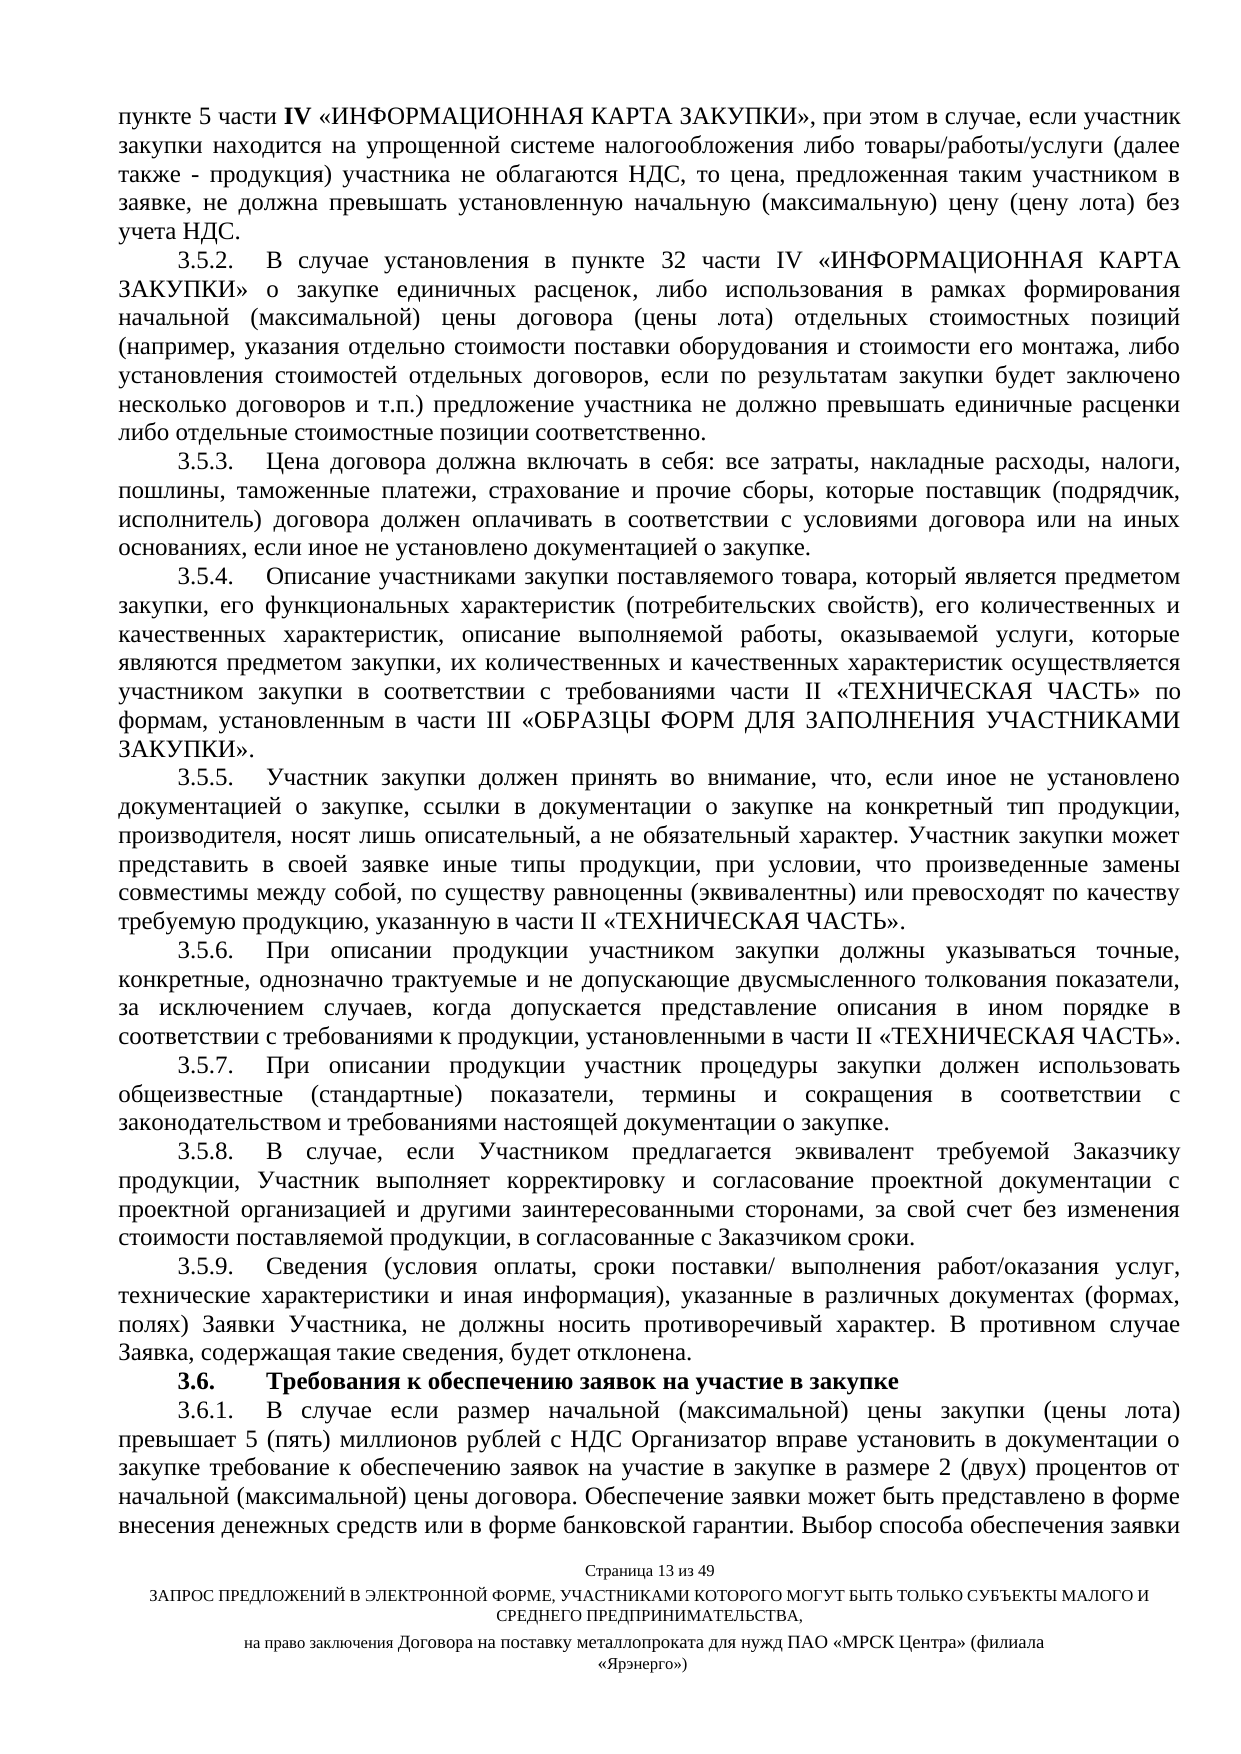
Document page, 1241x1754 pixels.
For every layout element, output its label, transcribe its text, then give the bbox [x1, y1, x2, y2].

subtitle Требования к обеспечению заявок на участие в закупке [118, 1366, 1181, 1395]
subtitle Цена договора должна включать в себя: все затраты, накладные расходы, налоги, пошлины, таможенные платежи, страхование и прочие сборы, которые поставщик (подрядчик, исполнитель) договора должен оплачивать в соответствии с условиями договора или на иных основаниях, если иное не установлено документацией о закупке. [118, 446, 1181, 561]
subtitle При описании продукции участником закупки должны указываться точные, конкретные, однозначно трактуемые и не допускающие двусмысленного толкования показатели, за исключением случаев, когда допускается представление описания в ином порядке в соответствии с требованиями к продукции, установленными в части II «ТЕХНИЧЕСКАЯ ЧАСТЬ». [118, 935, 1181, 1050]
subtitle Участник закупки должен принять во внимание, что, если иное не установлено документацией о закупке, ссылки в документации о закупке на конкретный тип продукции, производителя, носят лишь описательный, а не обязательный характер. Участник закупки может представить в своей заявке иные типы продукции, при условии, что произведенные замены совместимы между собой, по существу равноценны (эквивалентны) или превосходят по качеству требуемую продукцию, указанную в части II «ТЕХНИЧЕСКАЯ ЧАСТЬ». [118, 762, 1181, 935]
subtitle В случае установления в пункте 32 части IV «ИНФОРМАЦИОННАЯ КАРТА ЗАКУПКИ» о закупке единичных расценок, либо использования в рамках формирования начальной (максимальной) цены договора (цены лота) отдельных стоимостных позиций (например, указания отдельно стоимости поставки оборудования и стоимости его монтажа, либо установления стоимостей отдельных договоров, если по результатам закупки будет заключено несколько договоров и т.п.) предложение участника не должно превышать единичные расценки либо отдельные стоимостные позиции соответственно. [118, 245, 1181, 446]
subtitle Описание участниками закупки поставляемого товара, который является предметом закупки, его функциональных характеристик (потребительских свойств), его количественных и качественных характеристик, описание выполняемой работы, оказываемой услуги, которые являются предметом закупки, их количественных и качественных характеристик осуществляется участником закупки в соответствии с требованиями части II «ТЕХНИЧЕСКАЯ ЧАСТЬ» по формам, установленным в части III «ОБРАЗЦЫ ФОРМ ДЛЯ ЗАПОЛНЕНИЯ УЧАСТНИКАМИ ЗАКУПКИ». [118, 561, 1181, 762]
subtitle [118, 101, 1181, 245]
subtitle При описании продукции участник процедуры закупки должен использовать общеизвестные (стандартные) показатели, термины и сокращения в соответствии с законодательством и требованиями настоящей документации о закупке. [118, 1050, 1181, 1136]
subtitle В случае, если Участником предлагается эквивалент требуемой Заказчику продукции, Участник выполняет корректировку и согласование проектной документации с проектной организацией и другими заинтересованными сторонами, за свой счет без изменения стоимости поставляемой продукции, в согласованные с Заказчиком сроки. [118, 1136, 1181, 1251]
subtitle Сведения (условия оплаты, сроки поставки/ выполнения работ/оказания услуг, технические характеристики и иная информация), указанные в различных документах (формах, полях) Заявки Участника, не должны носить противоречивый характер. В противном случае Заявка, содержащая такие сведения, будет отклонена. [118, 1251, 1181, 1366]
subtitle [118, 1395, 1181, 1539]
